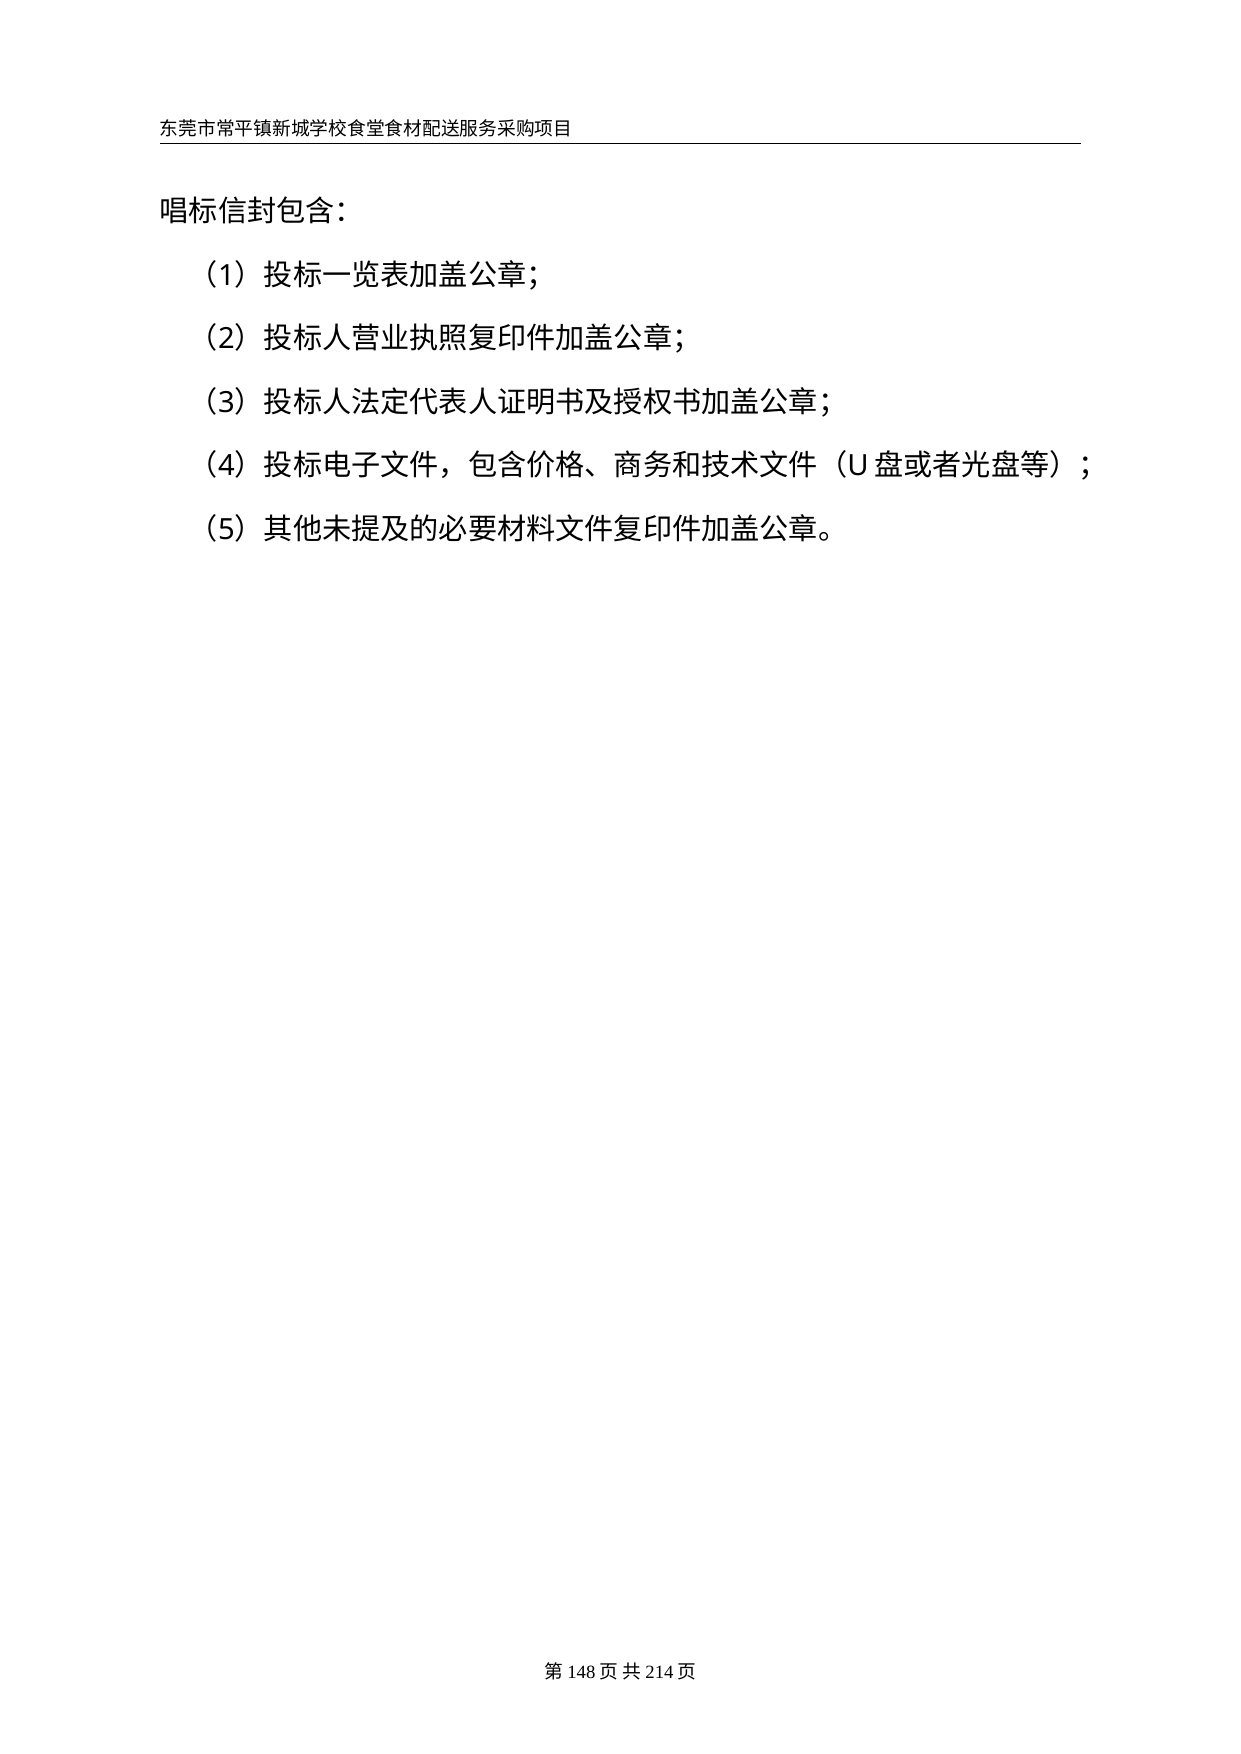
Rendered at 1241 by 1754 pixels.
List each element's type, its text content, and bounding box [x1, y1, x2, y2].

text （5）其他未提及的必要材料文件复印件加盖公章。 [159, 505, 1081, 548]
text （2）投标人营业执照复印件加盖公章； [159, 314, 1081, 357]
text （1）投标一览表加盖公章； [159, 251, 1081, 293]
text （4）投标电子文件，包含价格、商务和技术文件（U盘或者光盘等）； [159, 442, 1081, 484]
text 唱标信封包含： [159, 188, 1081, 230]
text （3）投标人法定代表人证明书及授权书加盖公章； [159, 378, 1081, 421]
